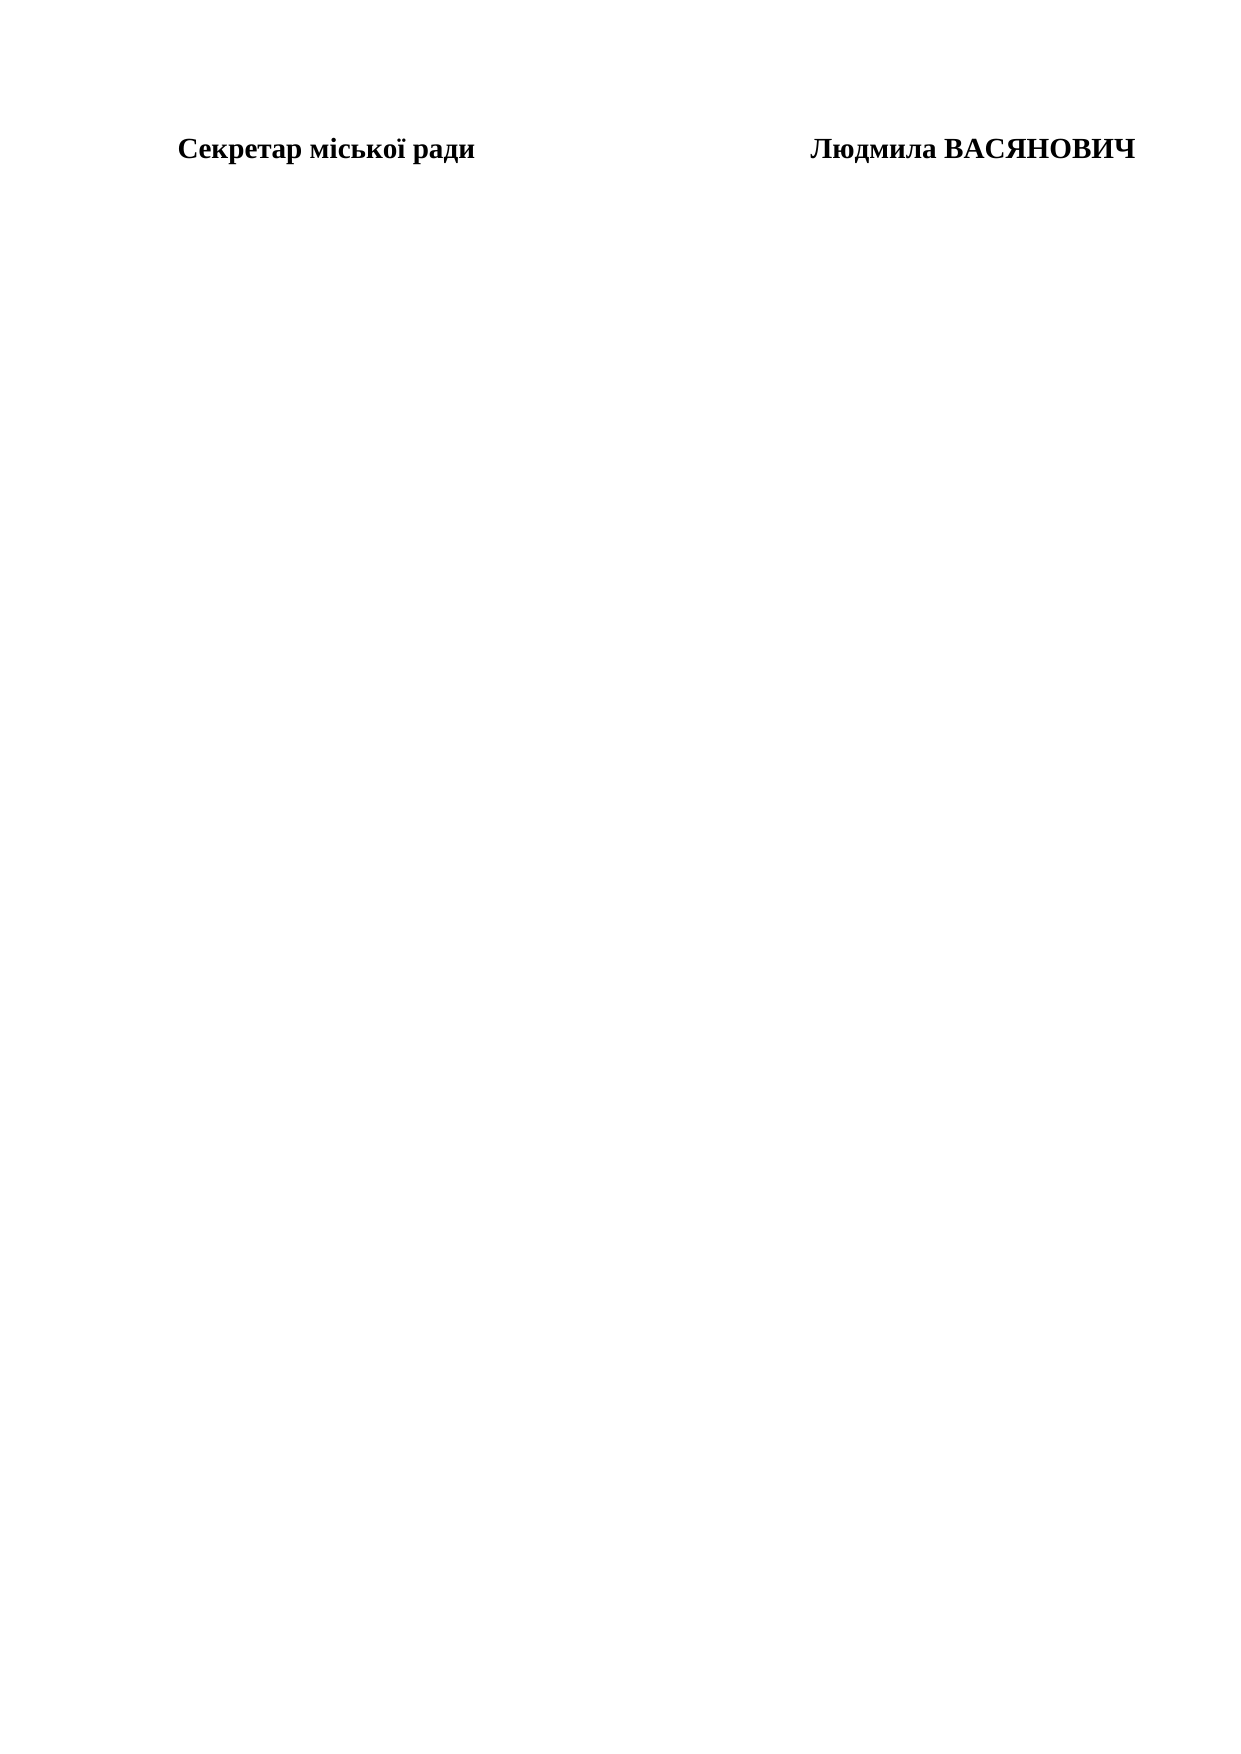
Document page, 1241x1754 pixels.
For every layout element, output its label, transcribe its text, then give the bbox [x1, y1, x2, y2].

text Секретар міської ради Людмила ВАСЯНОВИЧ [177, 134, 1181, 165]
